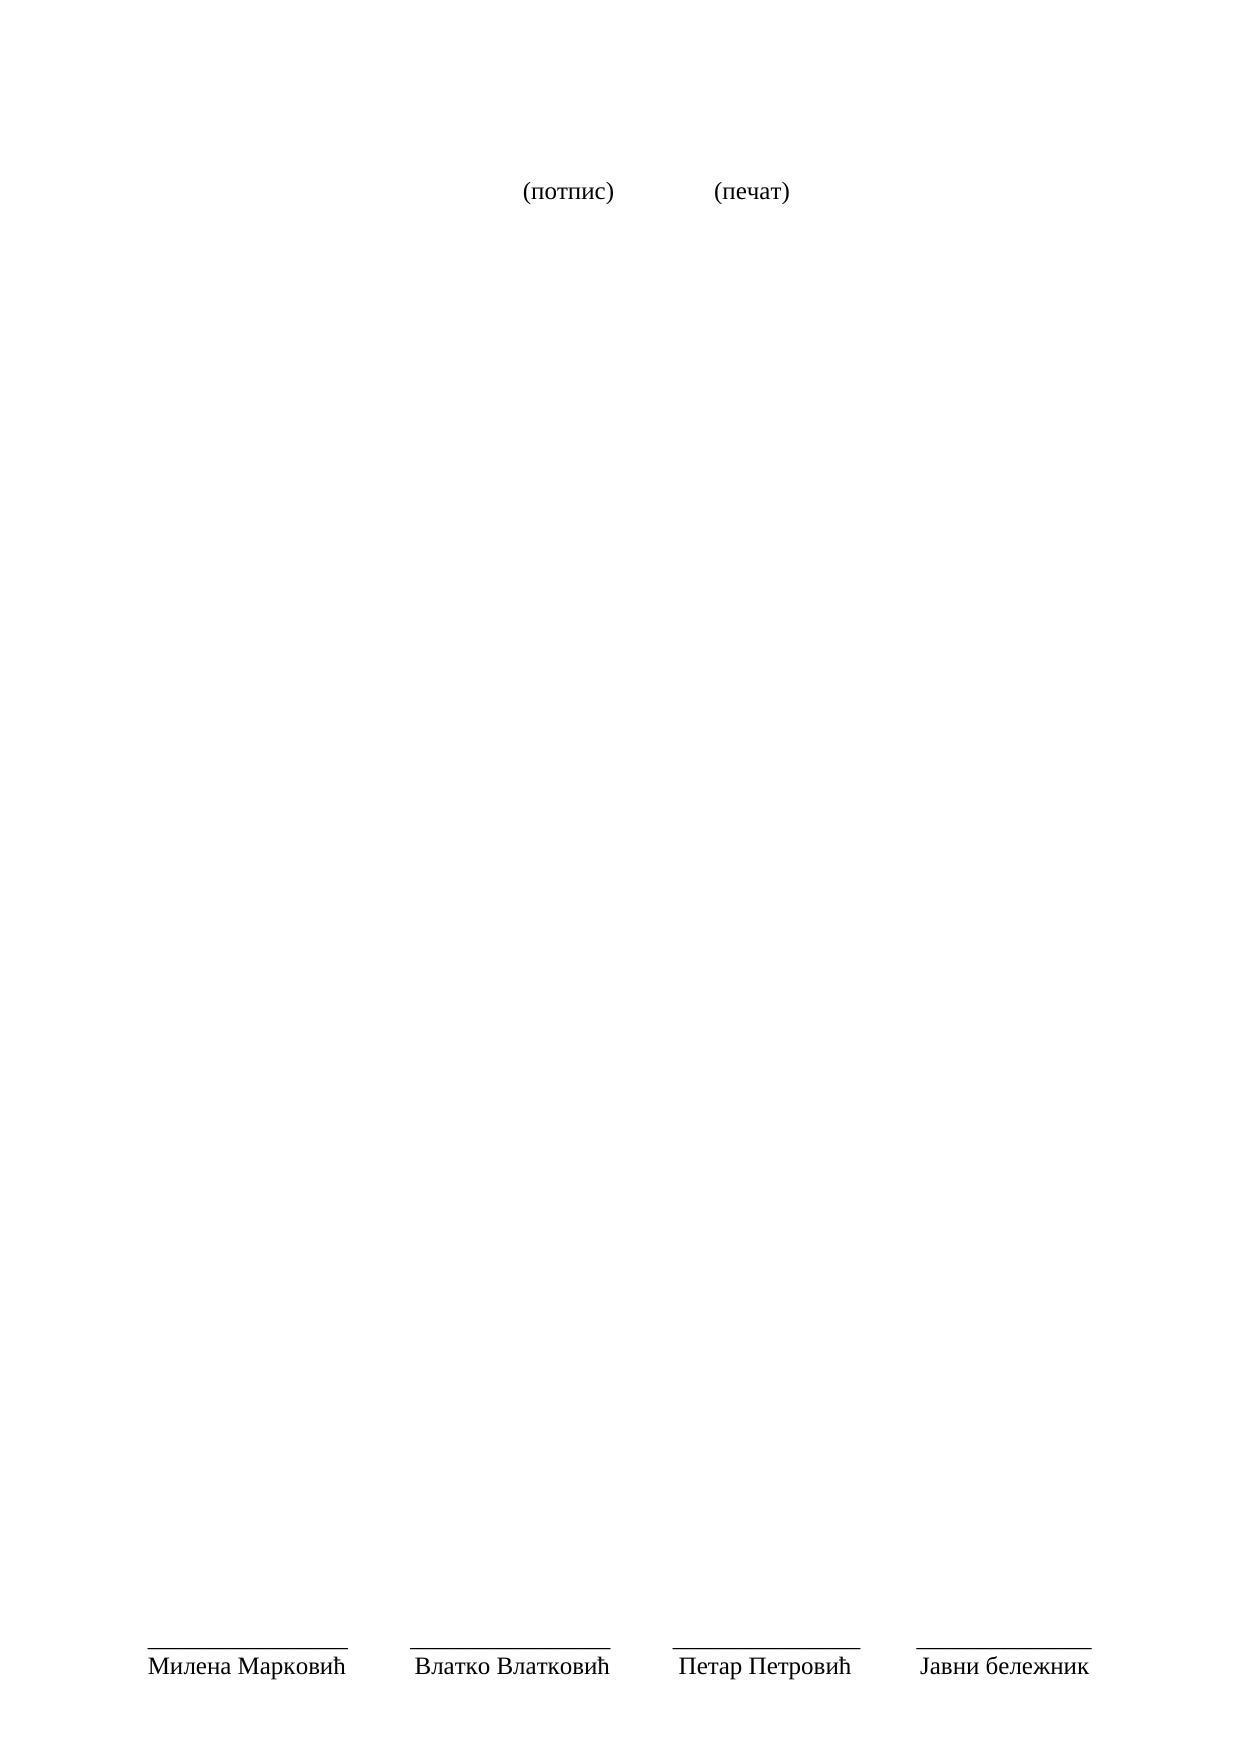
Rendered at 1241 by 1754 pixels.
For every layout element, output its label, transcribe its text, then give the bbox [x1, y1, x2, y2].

text (потпис) (печат) [523, 176, 1093, 205]
